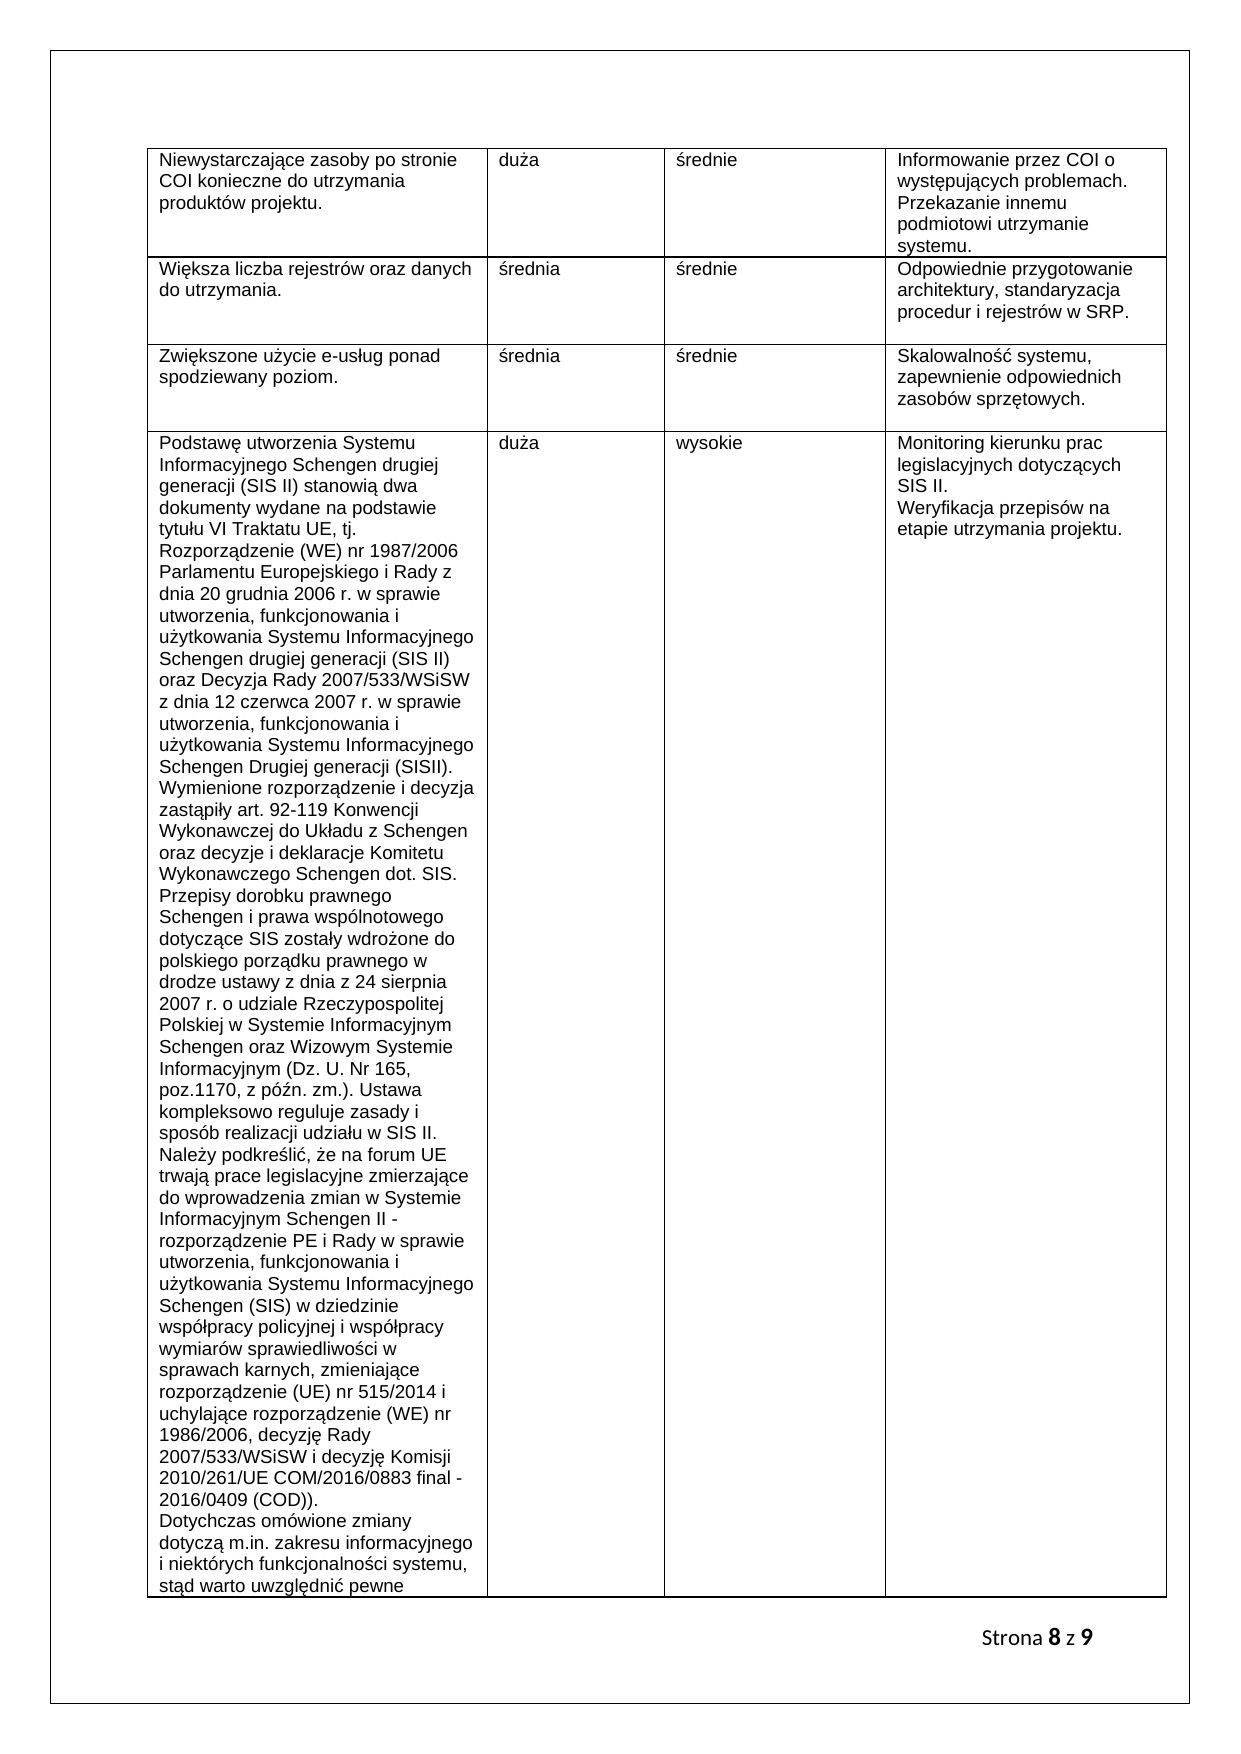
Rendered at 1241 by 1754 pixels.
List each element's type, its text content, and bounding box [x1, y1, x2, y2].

table_cell średnie [665, 258, 885, 344]
table_cell Skalowalność systemu, zapewnienie odpowiednich zasobów sprzętowych. [886, 345, 1166, 431]
table_cell Odpowiednie przygotowanie architektury, standaryzacja procedur i rejestrów w SRP. [886, 258, 1166, 344]
table_cell Większa liczba rejestrów oraz danych do utrzymania. [148, 258, 487, 344]
table_cell średnia [488, 258, 664, 344]
table_cell średnia [488, 345, 664, 431]
table_cell średnie [665, 149, 885, 256]
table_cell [148, 432, 487, 1596]
table_cell duża [488, 432, 664, 1596]
table_cell duża [488, 149, 664, 256]
table_cell Informowanie przez COI o występujących problemach. Przekazanie innemu podmiotowi utrzymanie systemu. [886, 149, 1166, 256]
table_cell wysokie [665, 432, 885, 1596]
table_cell Zwiększone użycie e-usług ponad spodziewany poziom. [148, 345, 487, 431]
table_cell średnie [665, 345, 885, 431]
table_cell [886, 432, 1166, 1596]
table_cell Niewystarczające zasoby po stronie COI konieczne do utrzymania produktów projektu. [148, 149, 487, 256]
